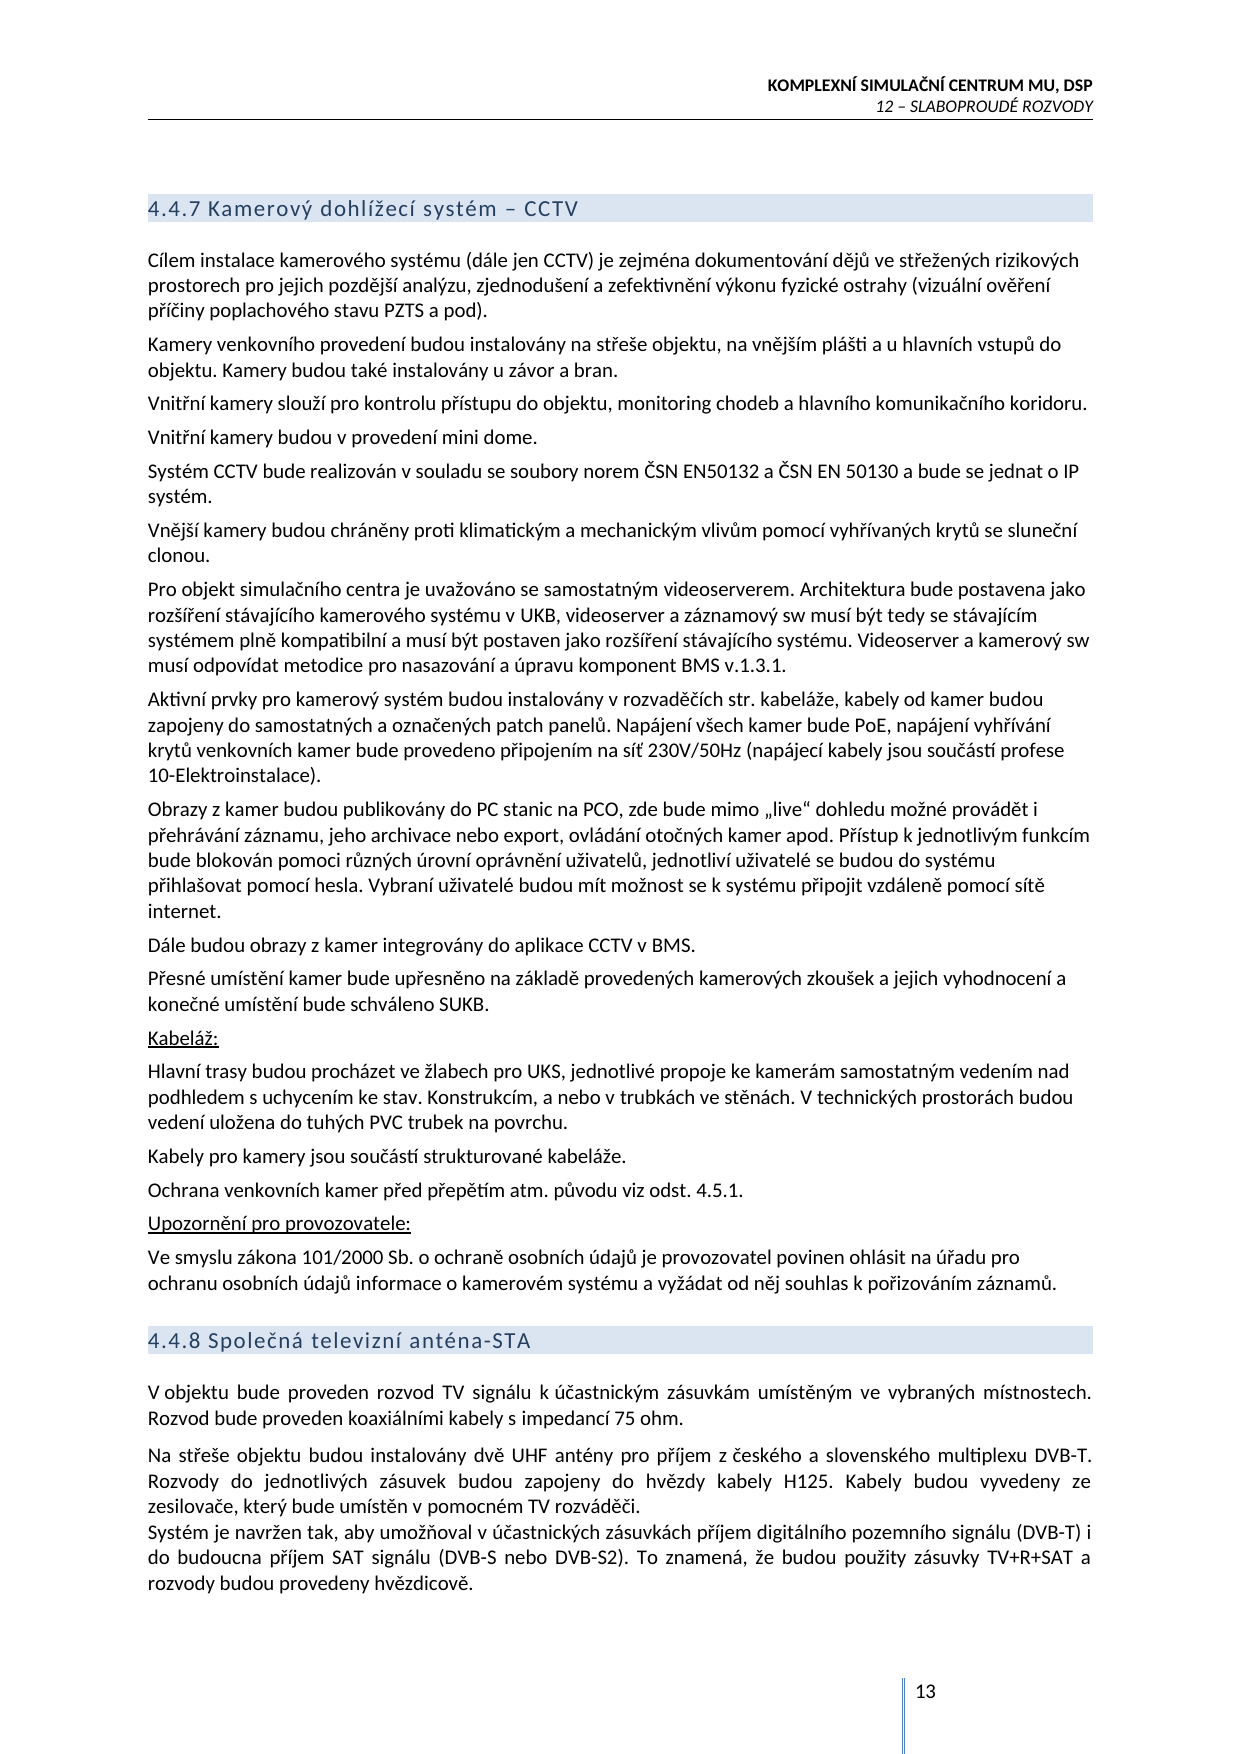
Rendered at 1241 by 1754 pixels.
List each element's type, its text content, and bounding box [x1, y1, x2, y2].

text Cílem instalace kamerového systému (dále jen CCTV) je zejména dokumentování dějů ve střežených rizikových prostorech pro jejich pozdější analýzu, zjednodušení a zefektivnění výkonu fyzické ostrahy (vizuální ověření příčiny poplachového stavu PZTS a pod). [148, 247, 1093, 323]
text Hlavní trasy budou procházet ve žlabech pro UKS, jednotlivé propoje ke kamerám samostatným vedením nad podhledem s uchycením ke stav. Konstrukcím, a nebo v trubkách ve stěnách. V technických prostorách budou vedení uložena do tuhých PVC trubek na povrchu. [148, 1058, 1093, 1135]
text Dále budou obrazy z kamer integrovány do aplikace CCTV v BMS. [148, 932, 1093, 957]
text Systém CCTV bude realizován v souladu se soubory norem ČSN EN50132 a ČSN EN 50130 a bude se jednat o IP systém. [148, 458, 1093, 509]
text Pro objekt simulačního centra je uvažováno se samostatným videoserverem. Architektura bude postavena jako rozšíření stávajícího kamerového systému v UKB, videoserver a záznamový sw musí být tedy se stávajícím systémem plně kompatibilní a musí být postaven jako rozšíření stávajícího systému. Videoserver a kamerový sw musí odpovídat metodice pro nasazování a úpravu komponent BMS v.1.3.1. [148, 576, 1093, 678]
text Kabeláž: [148, 1025, 1093, 1050]
text Kamery venkovního provedení budou instalovány na střeše objektu, na vnějším plášti a u hlavních vstupů do objektu. Kamery budou také instalovány u závor a bran. [148, 331, 1093, 382]
subtitle Kamerový dohlížecí systém – CCTV [148, 194, 1093, 222]
text Systém je navržen tak, aby umožňoval v účastnických zásuvkách příjem digitálního pozemního signálu (DVB-T) i do budoucna příjem SAT signálu (DVB-S nebo DVB-S2). To znamená, že budou použity zásuvky TV+R+SAT a rozvody budou provedeny hvězdicově. [148, 1519, 1093, 1595]
text Na střeše objektu budou instalovány dvě UHF antény pro příjem z českého a slovenského multiplexu DVB-T. Rozvody do jednotlivých zásuvek budou zapojeny do hvězdy kabely H125. Kabely budou vyvedeny ze zesilovače, který bude umístěn v pomocném TV rozváděči. [148, 1443, 1093, 1519]
text Vnitřní kamery budou v provedení mini dome. [148, 424, 1093, 450]
text Přesné umístění kamer bude upřesněno na základě provedených kamerových zkoušek a jejich vyhodnocení a konečné umístění bude schváleno SUKB. [148, 966, 1093, 1016]
text Obrazy z kamer budou publikovány do PC stanic na PCO, zde bude mimo „live“ dohledu možné provádět i přehrávání záznamu, jeho archivace nebo export, ovládání otočných kamer apod. Přístup k jednotlivým funkcím bude blokován pomoci různých úrovní oprávnění uživatelů, jednotliví uživatelé se budou do systému přihlašovat pomocí hesla. Vybraní uživatelé budou mít možnost se k systému připojit vzdáleně pomocí sítě internet. [148, 796, 1093, 923]
text Aktivní prvky pro kamerový systém budou instalovány v rozvaděčích str. kabeláže, kabely od kamer budou zapojeny do samostatných a označených patch panelů. Napájení všech kamer bude PoE, napájení vyhřívání krytů venkovních kamer bude provedeno připojením na síť 230V/50Hz (napájecí kabely jsou součástí profese 10-Elektroinstalace). [148, 686, 1093, 788]
text Upozornění pro provozovatele: [148, 1211, 1093, 1236]
text Kabely pro kamery jsou součástí strukturované kabeláže. [148, 1143, 1093, 1168]
text Ve smyslu zákona 101/2000 Sb. o ochraně osobních údajů je provozovatel povinen ohlásit na úřadu pro ochranu osobních údajů informace o kamerovém systému a vyžádat od něj souhlas k pořizováním záznamů. [148, 1244, 1093, 1295]
text Ochrana venkovních kamer před přepětím atm. původu viz odst. 4.5.1. [148, 1177, 1093, 1202]
text Vnější kamery budou chráněny proti klimatickým a mechanickým vlivům pomocí vyhřívaných krytů se sluneční clonou. [148, 517, 1093, 568]
text Vnitřní kamery slouží pro kontrolu přístupu do objektu, monitoring chodeb a hlavního komunikačního koridoru. [148, 391, 1093, 416]
text V objektu bude proveden rozvod TV signálu k účastnickým zásuvkám umístěným ve vybraných místnostech. Rozvod bude proveden koaxiálními kabely s impedancí 75 ohm. [148, 1379, 1093, 1430]
subtitle Společná televizní anténa-STA [148, 1326, 1093, 1354]
